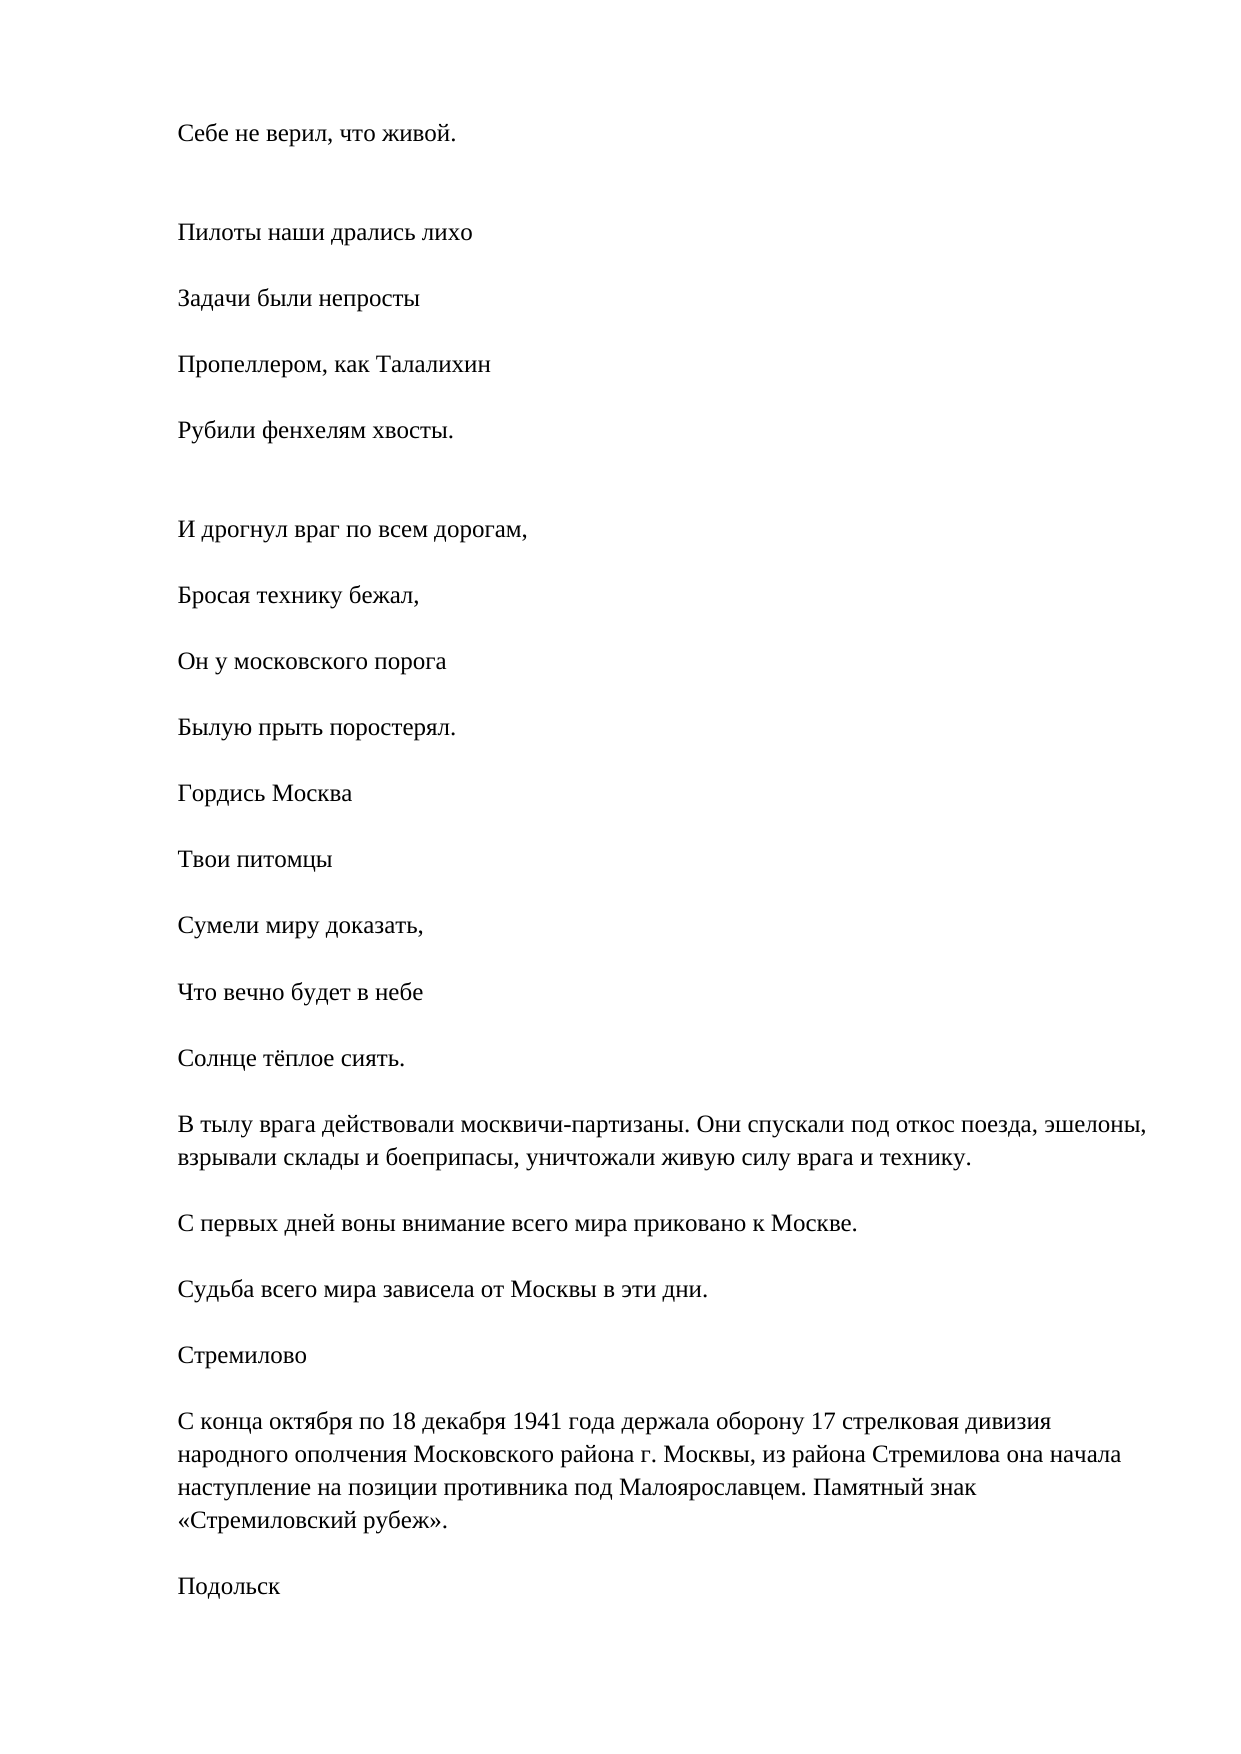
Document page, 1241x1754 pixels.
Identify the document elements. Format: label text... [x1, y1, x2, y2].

text Былую прыть поростерял. [177, 712, 1152, 741]
text Бросая технику бежал, [177, 580, 1152, 609]
text С первых дней воны внимание всего мира приковано к Москве. [177, 1208, 1152, 1237]
text С конца октября по 18 декабря 1941 года держала оборону 17 стрелковая дивизия народного ополчения Московского района г. Москвы, из района Стремилова она начала наступление на позиции противника под Малоярославцем. Памятный знак «Стремиловский рубеж». [177, 1406, 1152, 1534]
text Гордись Москва [177, 778, 1152, 807]
text Пропеллером, как Талалихин [177, 349, 1152, 378]
text Сумели миру доказать, [177, 911, 1152, 939]
text Судьба всего мира зависела от Москвы в эти дни. [177, 1274, 1152, 1303]
text Он у московского порога [177, 646, 1152, 675]
text Стремилово [177, 1340, 1152, 1369]
text Солнце тёплое сиять. [177, 1043, 1152, 1071]
text Подольск [177, 1571, 1152, 1600]
text Пилоты наши дрались лихо [177, 217, 1152, 246]
text Рубили фенхелям хвосты. [177, 415, 1152, 444]
text Задачи были непросты [177, 283, 1152, 312]
text Твои питомцы [177, 844, 1152, 873]
text В тылу врага действовали москвичи-партизаны. Они спускали под откос поезда, эшелоны, взрывали склады и боеприпасы, уничтожали живую силу врага и технику. [177, 1109, 1152, 1171]
text Себе не верил, что живой. [177, 118, 1152, 147]
text Что вечно будет в небе [177, 977, 1152, 1005]
text И дрогнул враг по всем дорогам, [177, 514, 1152, 543]
